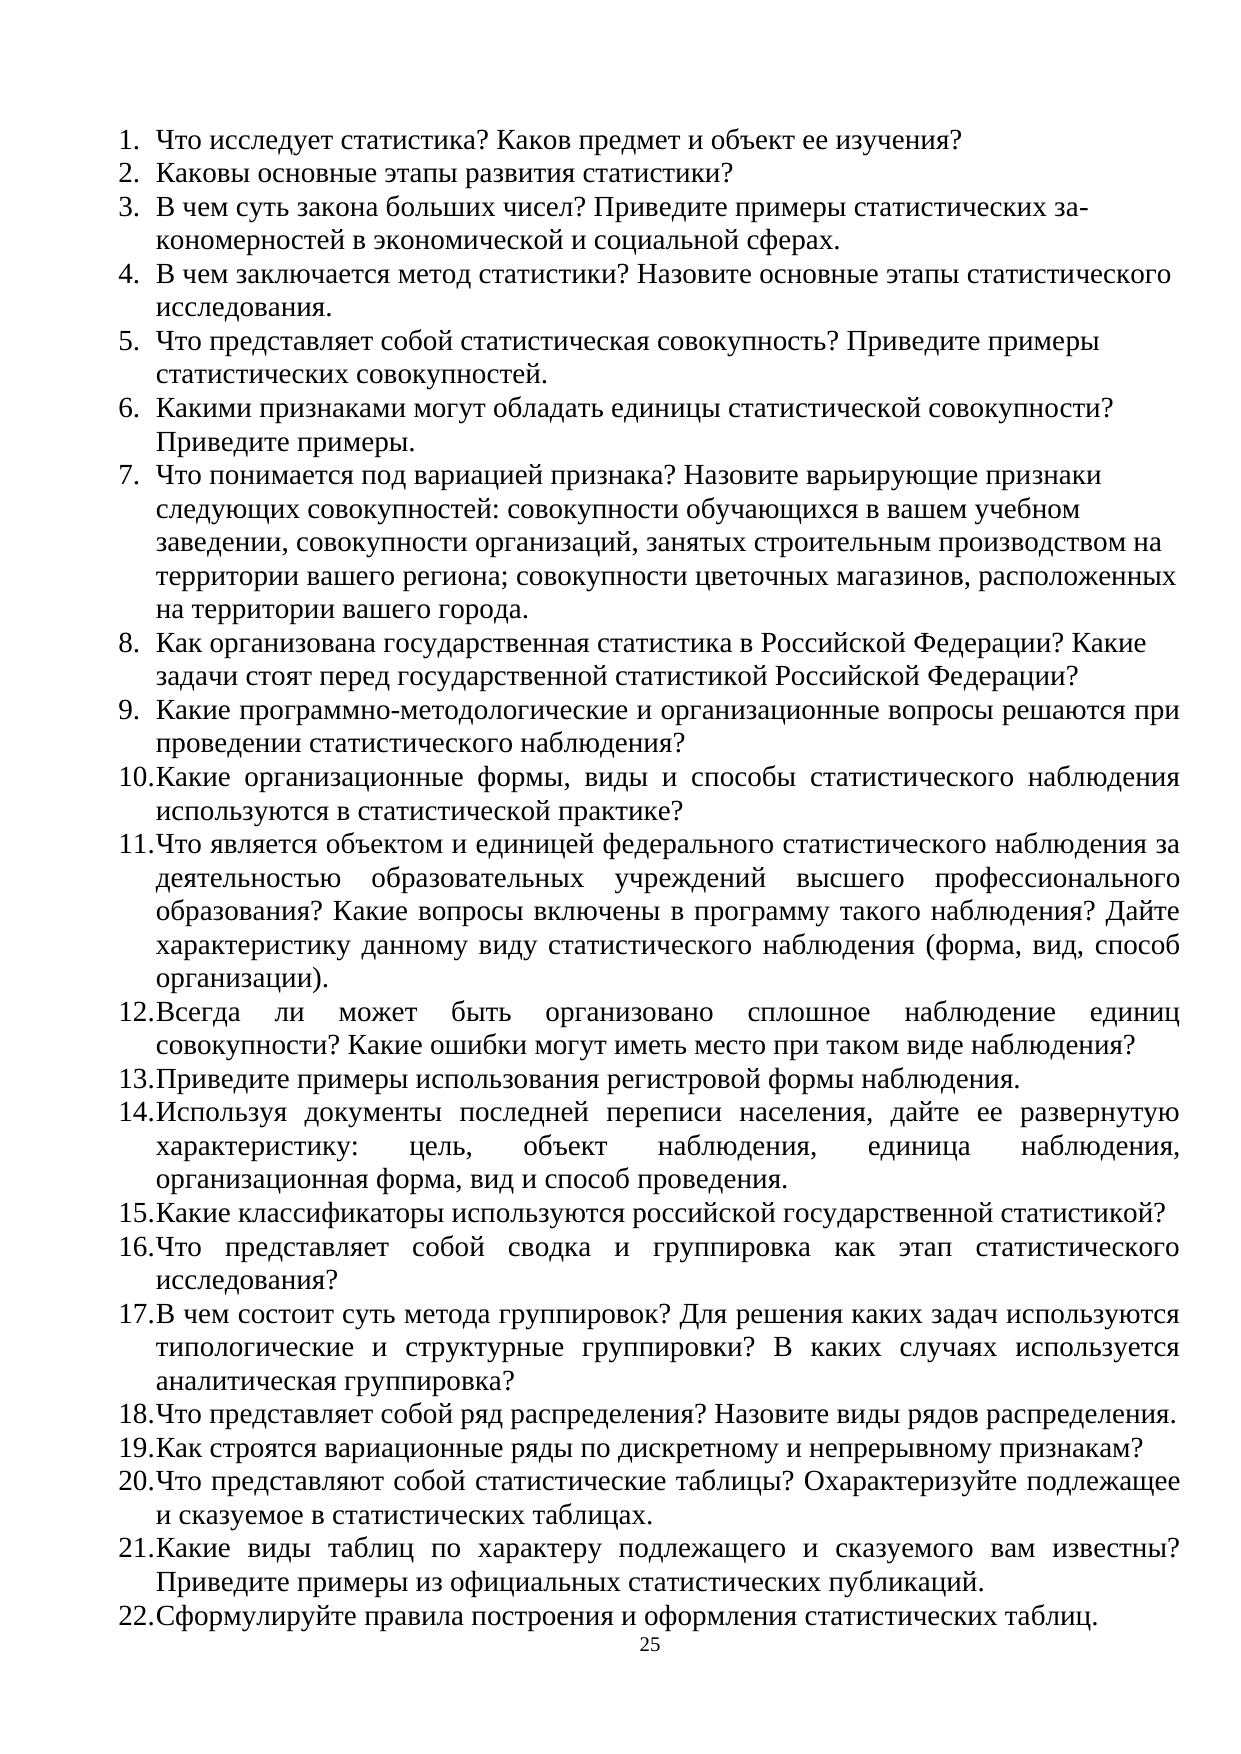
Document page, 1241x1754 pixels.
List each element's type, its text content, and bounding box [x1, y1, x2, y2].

list В чем суть закона больших чисел? Приведите примеры статистических закономерностей в экономической и социальной сферах. [118, 189, 1181, 256]
list Что исследует статистика? Каков предмет и объект ее изучения? [118, 122, 1181, 155]
list Что представляет собой ряд распределения? Назовите виды рядов распределения. [118, 1396, 1181, 1430]
list Что является объектом и единицей федерального статистического наблюдения за деятельностью образовательных учреждений высшего профессионального образования? Какие вопросы включены в программу такого наблюдения? Дайте характеристику данному виду статистического наблюдения (форма, вид, способ организации). [118, 826, 1181, 994]
list Как строятся вариационные ряды по дискретному и непрерывному признакам? [118, 1430, 1181, 1463]
list Какие виды таблиц по характеру подлежащего и сказуемого вам известны? Приведите примеры из официальных статистических публикаций. [118, 1531, 1181, 1598]
list Всегда ли может быть организовано сплошное наблюдение единиц совокупности? Какие ошибки могут иметь место при таком виде наблюдения? [118, 994, 1181, 1061]
list Что понимается под вариацией признака? Назовите варьирующие признаки следующих совокупностей: совокупности обучающихся в вашем учебном заведении, совокупности организаций, занятых строительным производством на территории вашего региона; совокупности цветочных магазинов, расположенных на территории вашего города. [118, 457, 1181, 625]
list Какие программно-методологические и организационные вопросы решаются при проведении статистического наблюдения? [118, 692, 1181, 759]
list Какие организационные формы, виды и способы статистического наблюдения используются в статистической практике? [118, 759, 1181, 826]
list Сформулируйте правила построения и оформления статистических таблиц. [118, 1598, 1181, 1631]
list В чем состоит суть метода группировок? Для решения каких задач используются типологические и структурные группировки? В каких случаях используется аналитическая группировка? [118, 1296, 1181, 1396]
list В чем заключается метод статистики? Назовите основные этапы статистического исследования. [118, 256, 1181, 323]
list Что представляет собой статистическая совокупность? Приведите примеры статистических совокупностей. [118, 323, 1181, 390]
list Приведите примеры использования регистровой формы наблюдения. [118, 1061, 1181, 1094]
list Что представляет собой сводка и группировка как этап статистического исследования? [118, 1229, 1181, 1296]
list Какие классификаторы используются российской государственной статистикой? [118, 1195, 1181, 1229]
list Используя документы последней переписи населения, дайте ее развернутую характеристику: цель, объект наблюдения, единица наблюдения, организационная форма, вид и способ проведения. [118, 1094, 1181, 1195]
list Каковы основные этапы развития статистики? [118, 155, 1181, 189]
list Как организована государственная статистика в Российской Федерации? Какие задачи стоят перед государственной статистикой Российской Федерации? [118, 625, 1181, 692]
list Какими признаками могут обладать единицы статистической совокупности? Приведите примеры. [118, 390, 1181, 457]
list Что представляют собой статистические таблицы? Охарактеризуйте подлежащее и сказуемое в статистических таблицах. [118, 1463, 1181, 1531]
